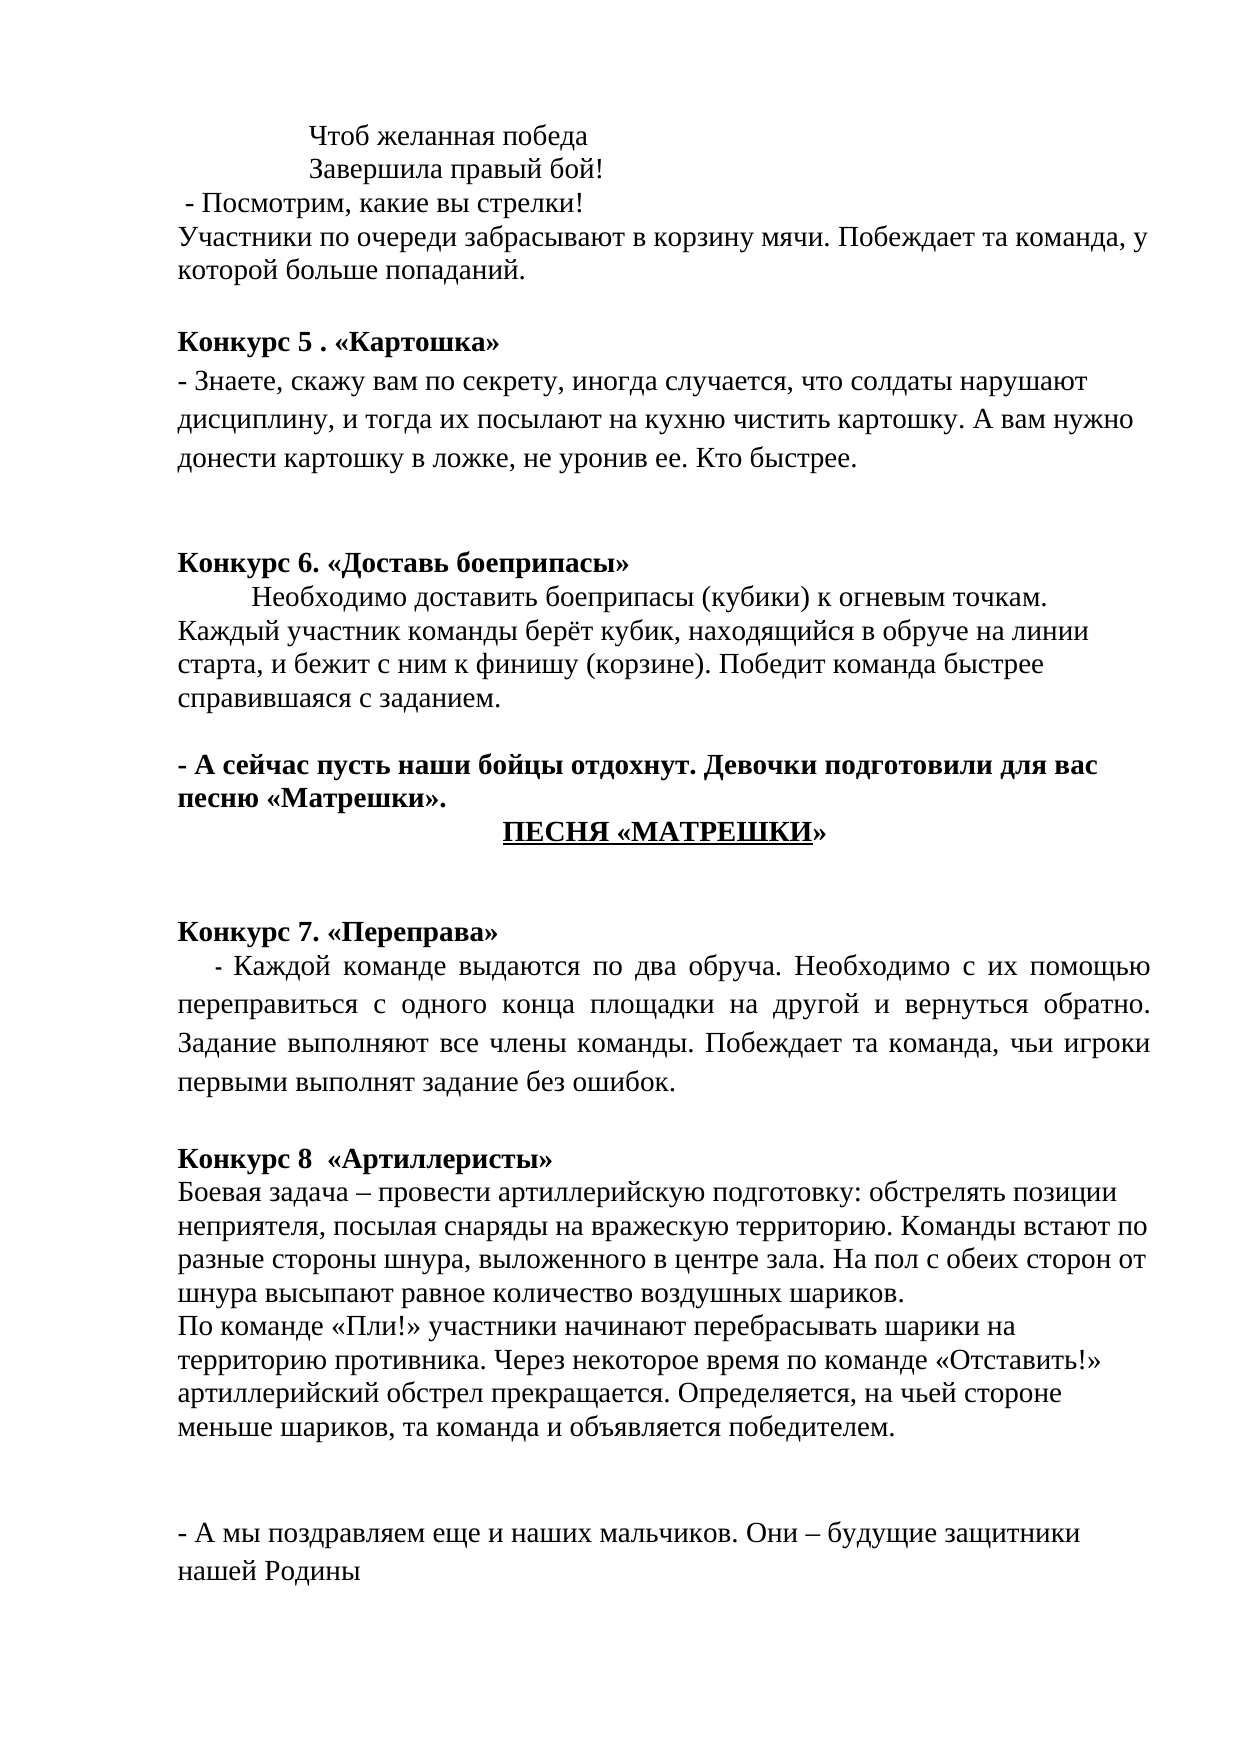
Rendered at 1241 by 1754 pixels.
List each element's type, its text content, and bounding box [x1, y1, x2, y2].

text Конкурс 8 «Артиллеристы» [177, 1141, 1152, 1174]
text Необходимо доставить боеприпасы (кубики) к огневым точкам. Каждый участник команды берёт кубик, находящийся в обруче на линии старта, и бежит с ним к финишу (корзине). Победит команда быстрее справившаяся с заданием. [177, 579, 1152, 713]
text Завершила правый бой! [177, 152, 1149, 185]
text - Каждой команде выдаются по два обруча. Необходимо с их помощью переправиться с одного конца площадки на другой и вернуться обратно. Задание выполняют все члены команды. Побеждает та команда, чьи игроки первыми выполнят задание без ошибок. [177, 948, 1152, 1097]
text Конкурс 6. «Доставь боеприпасы» [177, 546, 1152, 579]
text - А мы поздравляем еще и наших мальчиков. Они – будущие защитники нашей Родины [177, 1515, 1152, 1587]
text Конкурс 7. «Переправа» [177, 914, 1152, 948]
text По команде «Пли!» участники начинают перебрасывать шарики на территорию противника. Через некоторое время по команде «Отставить!» артиллерийский обстрел прекращается. Определяется, на чьей стороне меньше шариков, та команда и объявляется победителем. [177, 1308, 1152, 1443]
text - Знаете, скажу вам по секрету, иногда случается, что солдаты нарушают дисциплину, и тогда их посылают на кухню чистить картошку. А вам нужно донести картошку в ложке, не уронив ее. Кто быстрее. [177, 363, 1152, 473]
text Чтоб желанная победа [177, 118, 1149, 152]
text ПЕСНЯ «МАТРЕШКИ» [177, 814, 1152, 847]
text Участники по очереди забрасывают в корзину мячи. Побеждает та команда, у которой больше попаданий. [177, 219, 1152, 286]
text Конкурс 5 . «Картошка» [177, 324, 1152, 358]
text - Посмотрим, какие вы стрелки! [177, 185, 1149, 219]
text - А сейчас пусть наши бойцы отдохнут. Девочки подготовили для вас песню «Матрешки». [177, 747, 1152, 814]
text Боевая задача – провести артиллерийскую подготовку: обстрелять позиции неприятеля, посылая снаряды на вражескую территорию. Команды встают по разные стороны шнура, выложенного в центре зала. На пол с обеих сторон от шнура высыпают равное количество воздушных шариков. [177, 1174, 1152, 1308]
